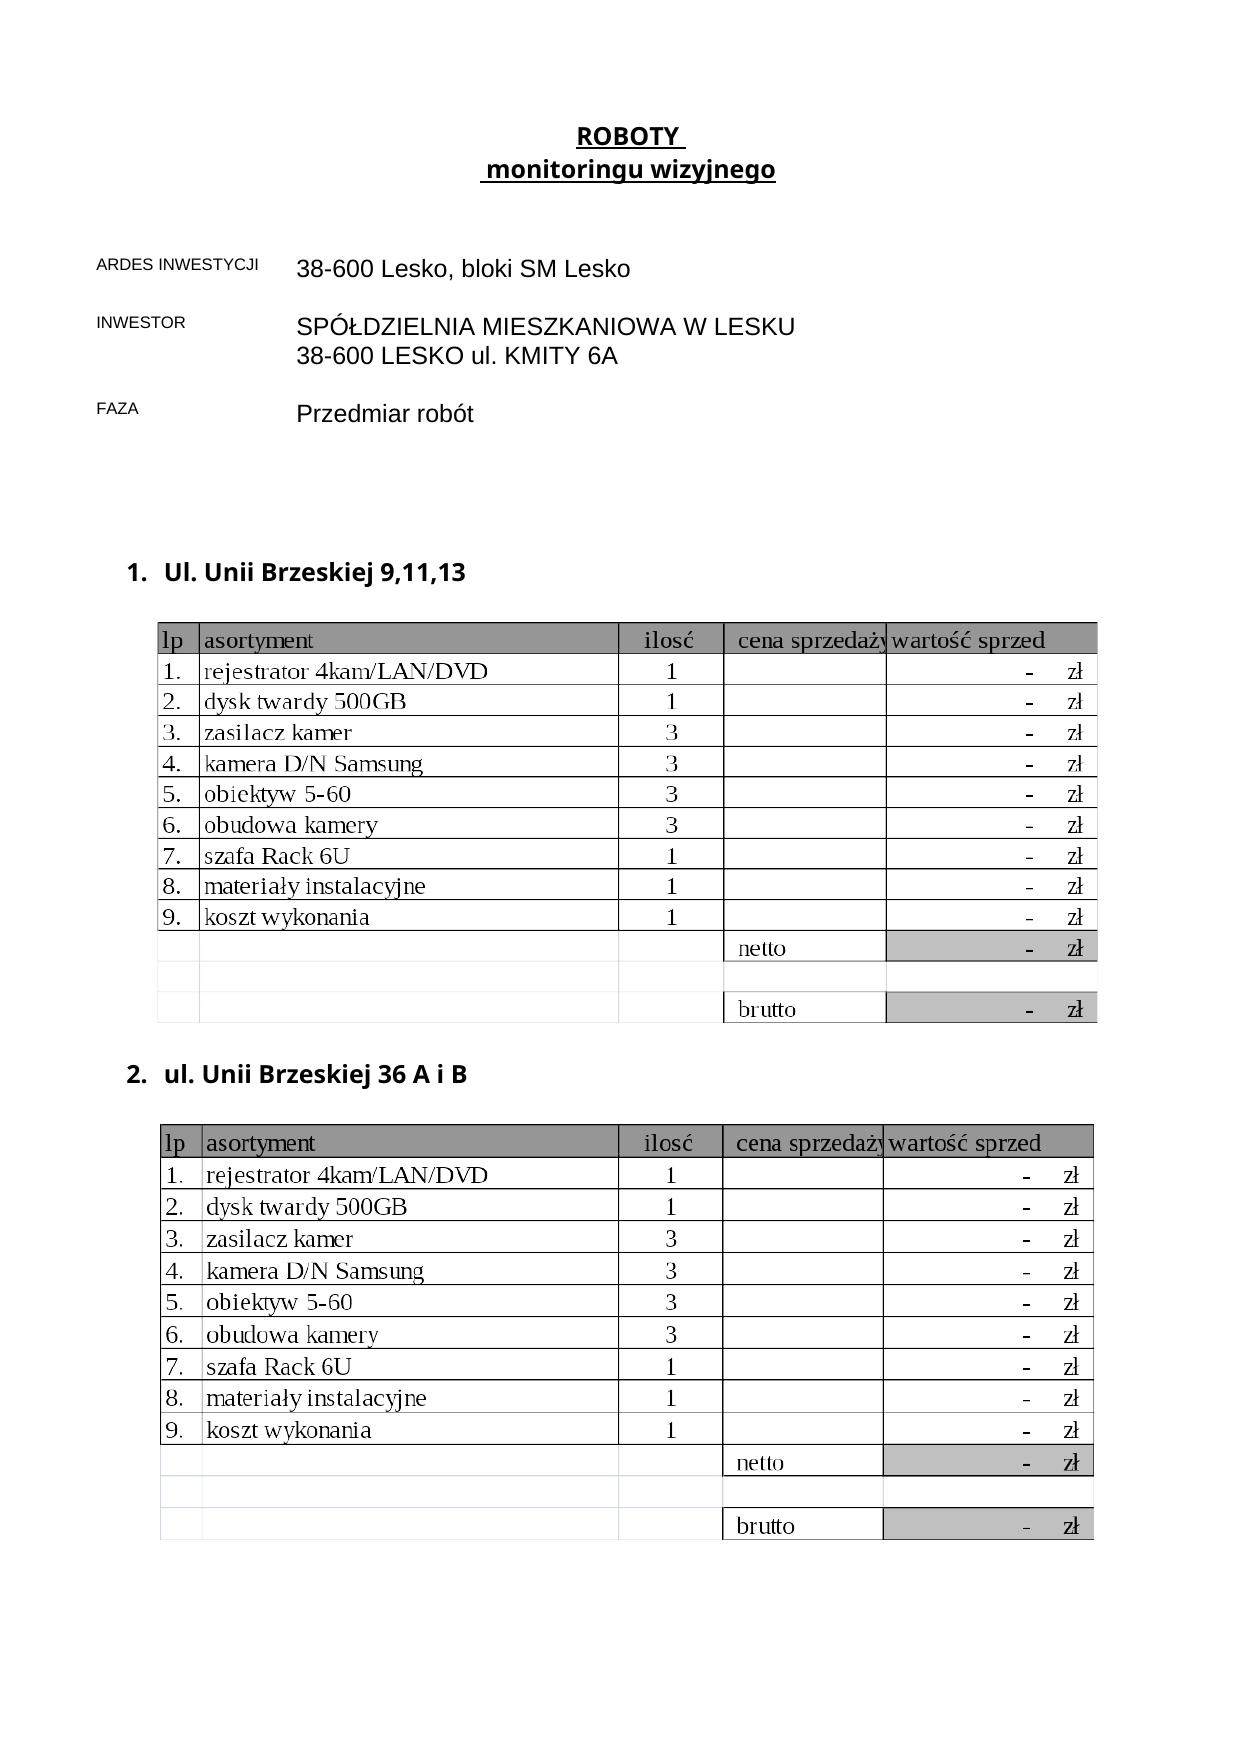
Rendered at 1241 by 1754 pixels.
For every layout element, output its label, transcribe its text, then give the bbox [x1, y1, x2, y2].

table_cell INWESTOR [89, 313, 289, 399]
list ul. Unii Brzeskiej i B [126, 1057, 1167, 1091]
table_header 38-600 Lesko, bloki SM Lesko [289, 254, 1064, 312]
list Ul. Unii Brzeskiej 9,11,13 [126, 554, 1167, 588]
text monitoringu wizyjnego [89, 152, 1167, 186]
table_header ARDES INWESTYCJI [89, 254, 289, 312]
text ROBOTY [89, 118, 1167, 152]
table_cell Przedmiar robót [289, 399, 1064, 452]
table_cell FAZA [89, 399, 289, 452]
table_cell SPÓŁDZIELNIA MIESZKANIOWA W LESKU 38-600 LESKO ul. KMITY 6A [289, 313, 1064, 399]
